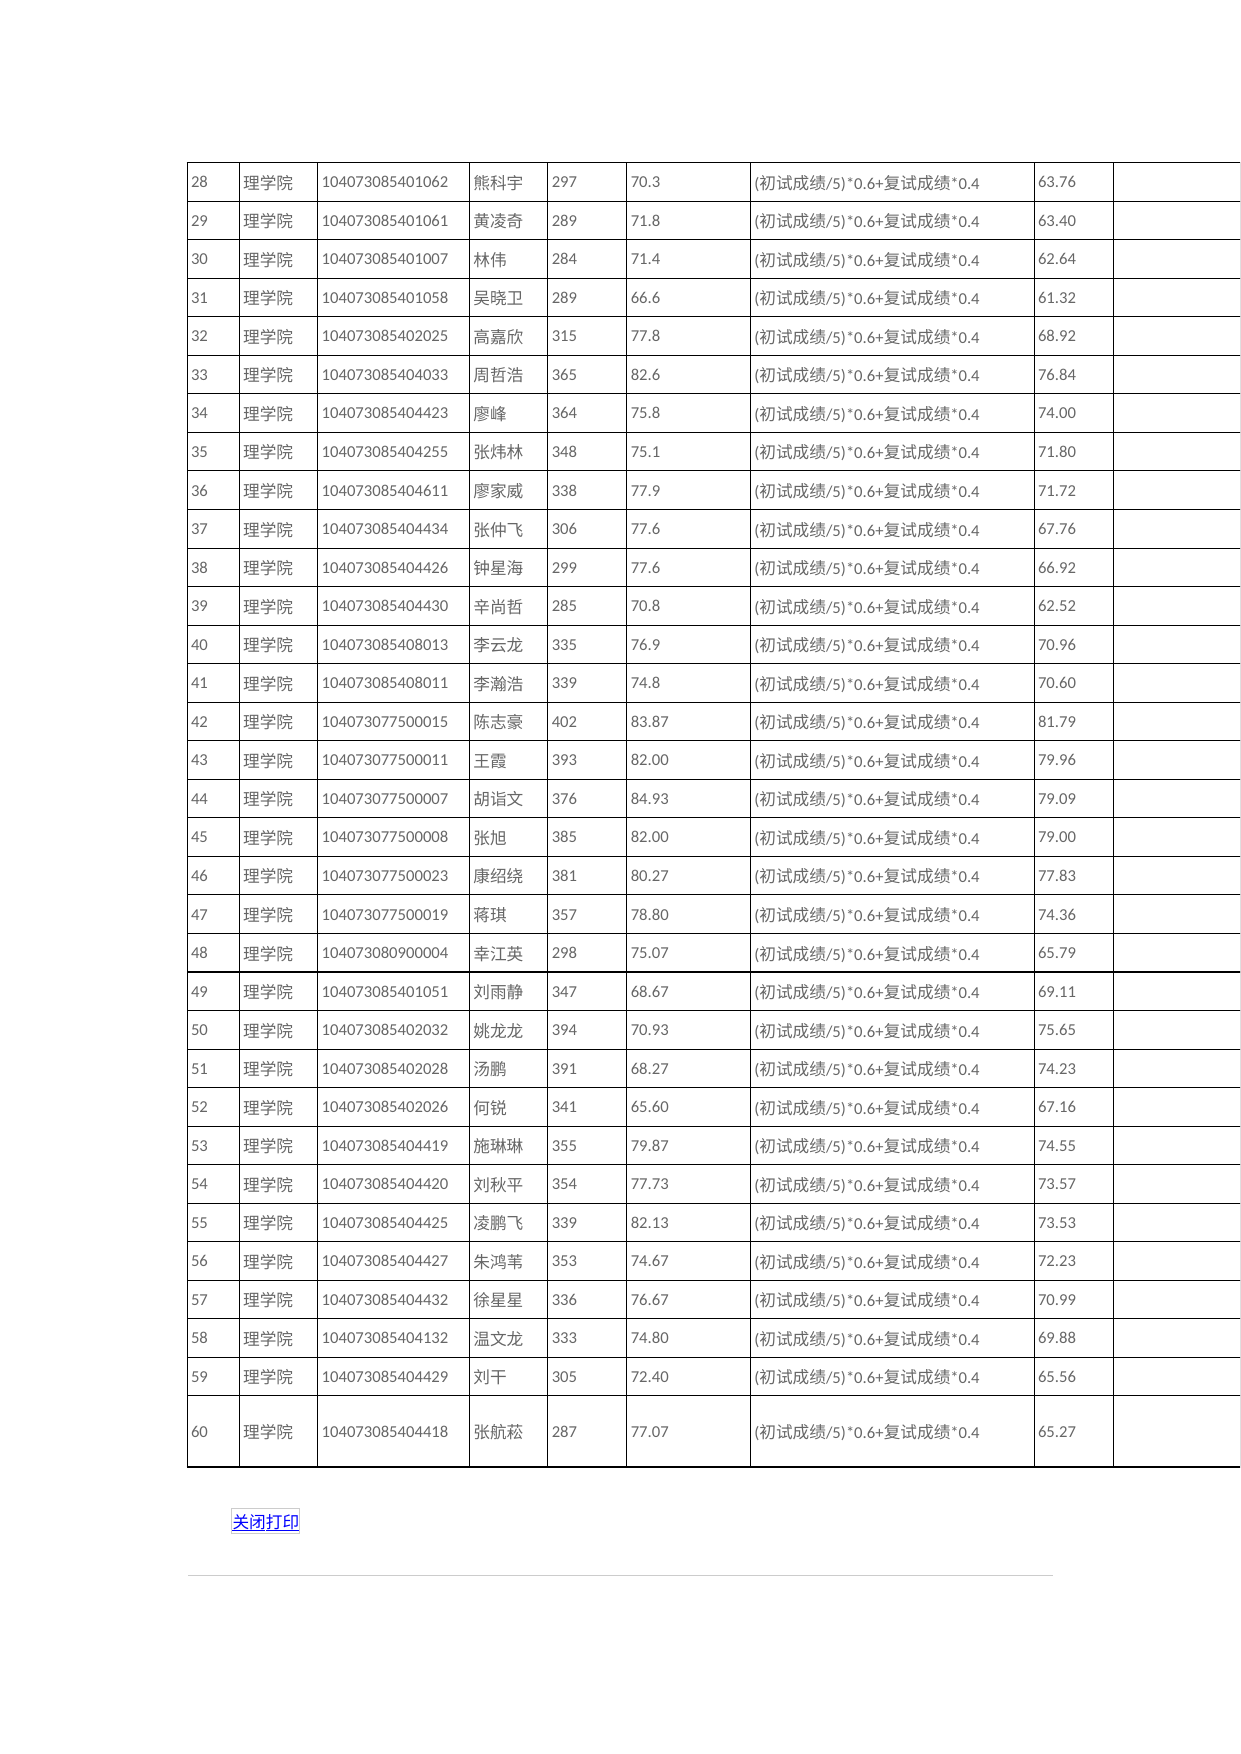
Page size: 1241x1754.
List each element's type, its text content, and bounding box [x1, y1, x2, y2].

table_cell 104073085402032 [318, 1011, 469, 1048]
table_cell 353 [548, 1242, 626, 1280]
table_cell [1114, 741, 1240, 779]
table_cell 77.73 [627, 1165, 750, 1203]
table_cell 341 [548, 1088, 626, 1126]
table_cell 理学院 [240, 356, 317, 393]
table_cell 75.1 [627, 433, 750, 470]
table_cell 65.27 [1035, 1396, 1113, 1466]
table_cell (初试成绩/5)*0.6+复试成绩*0.4 [751, 356, 1034, 393]
table_cell 刘雨静 [470, 973, 547, 1010]
table_cell (初试成绩/5)*0.6+复试成绩*0.4 [751, 240, 1034, 278]
table_cell 71.4 [627, 240, 750, 278]
table_cell 77.83 [1035, 857, 1113, 894]
table_cell 47 [188, 895, 239, 933]
table_cell 376 [548, 780, 626, 817]
table_cell 104073077500007 [318, 780, 469, 817]
table_cell 理学院 [240, 1165, 317, 1203]
table_cell 75.65 [1035, 1011, 1113, 1048]
table_cell [1114, 433, 1240, 470]
table_cell 104073077500019 [318, 895, 469, 933]
table_cell 74.00 [1035, 394, 1113, 432]
table_cell 74.80 [627, 1319, 750, 1357]
table_cell 297 [548, 163, 626, 201]
table_cell 姚龙龙 [470, 1011, 547, 1048]
table_cell 385 [548, 818, 626, 856]
table_cell 理学院 [240, 549, 317, 586]
table_cell 66.92 [1035, 549, 1113, 586]
table_cell 74.36 [1035, 895, 1113, 933]
table_cell 何锐 [470, 1088, 547, 1126]
table_cell 72.23 [1035, 1242, 1113, 1280]
table_cell 理学院 [240, 240, 317, 278]
table_cell [1114, 202, 1240, 239]
table_cell 理学院 [240, 317, 317, 355]
table_cell 394 [548, 1011, 626, 1048]
table_cell (初试成绩/5)*0.6+复试成绩*0.4 [751, 587, 1034, 624]
table_cell 施琳琳 [470, 1127, 547, 1164]
table_cell 75.07 [627, 934, 750, 971]
table_cell (初试成绩/5)*0.6+复试成绩*0.4 [751, 703, 1034, 740]
table_cell 35 [188, 433, 239, 470]
table_cell [1114, 1281, 1240, 1318]
table_cell 39 [188, 587, 239, 624]
table_cell 高嘉欣 [470, 317, 547, 355]
table_cell 104073080900004 [318, 934, 469, 971]
table_cell 77.9 [627, 471, 750, 509]
table_cell 65.60 [627, 1088, 750, 1126]
table_cell (初试成绩/5)*0.6+复试成绩*0.4 [751, 1165, 1034, 1203]
table_cell 55 [188, 1204, 239, 1241]
table_cell 339 [548, 1204, 626, 1241]
table_cell 蒋琪 [470, 895, 547, 933]
table_cell 理学院 [240, 1396, 317, 1466]
table_cell 104073077500015 [318, 703, 469, 740]
table_cell 77.6 [627, 549, 750, 586]
table_cell [1114, 1396, 1240, 1466]
table_cell 74.55 [1035, 1127, 1113, 1164]
table_cell 51 [188, 1050, 239, 1087]
table_cell 76.84 [1035, 356, 1113, 393]
table_cell 33 [188, 356, 239, 393]
table_cell 71.8 [627, 202, 750, 239]
table_cell (初试成绩/5)*0.6+复试成绩*0.4 [751, 1127, 1034, 1164]
table_cell 339 [548, 664, 626, 702]
table_cell 68.27 [627, 1050, 750, 1087]
table_cell 104073085404423 [318, 394, 469, 432]
table_cell [1114, 1050, 1240, 1087]
table_cell 82.6 [627, 356, 750, 393]
table_cell (初试成绩/5)*0.6+复试成绩*0.4 [751, 1011, 1034, 1048]
table_cell 66.6 [627, 279, 750, 316]
table_cell 59 [188, 1358, 239, 1395]
table_cell 76.67 [627, 1281, 750, 1318]
table_cell 347 [548, 973, 626, 1010]
table_cell 理学院 [240, 202, 317, 239]
table_cell [1114, 394, 1240, 432]
table_cell 104073085404611 [318, 471, 469, 509]
table_cell 79.09 [1035, 780, 1113, 817]
table_cell 104073085404255 [318, 433, 469, 470]
table_cell 汤鹏 [470, 1050, 547, 1087]
table_cell 49 [188, 973, 239, 1010]
table_cell 104073085404420 [318, 1165, 469, 1203]
table_cell 65.56 [1035, 1358, 1113, 1395]
table_cell 63.40 [1035, 202, 1113, 239]
table_cell 67.16 [1035, 1088, 1113, 1126]
table_cell 71.72 [1035, 471, 1113, 509]
table_cell (初试成绩/5)*0.6+复试成绩*0.4 [751, 1358, 1034, 1395]
table_cell 黄凌奇 [470, 202, 547, 239]
table_cell 34 [188, 394, 239, 432]
table_cell 393 [548, 741, 626, 779]
table_cell 38 [188, 549, 239, 586]
table_cell 70.96 [1035, 626, 1113, 663]
table_cell 张航菘 [470, 1396, 547, 1466]
table_cell 刘干 [470, 1358, 547, 1395]
table_cell (初试成绩/5)*0.6+复试成绩*0.4 [751, 973, 1034, 1010]
table_cell (初试成绩/5)*0.6+复试成绩*0.4 [751, 1050, 1034, 1087]
table_cell 李瀚浩 [470, 664, 547, 702]
table_cell 333 [548, 1319, 626, 1357]
table_cell 305 [548, 1358, 626, 1395]
table_cell 72.40 [627, 1358, 750, 1395]
table_cell 83.87 [627, 703, 750, 740]
table_cell 52 [188, 1088, 239, 1126]
table_cell 42 [188, 703, 239, 740]
table_cell 张仲飞 [470, 510, 547, 547]
table_cell 40 [188, 626, 239, 663]
table_cell 69.11 [1035, 973, 1113, 1010]
table_cell 凌鹏飞 [470, 1204, 547, 1241]
table_cell 104073085402028 [318, 1050, 469, 1087]
table_cell 75.8 [627, 394, 750, 432]
table_cell 104073085401058 [318, 279, 469, 316]
table_cell 104073085404426 [318, 549, 469, 586]
table_cell 79.96 [1035, 741, 1113, 779]
table_cell 幸江英 [470, 934, 547, 971]
table_cell (初试成绩/5)*0.6+复试成绩*0.4 [751, 202, 1034, 239]
table_cell 68.92 [1035, 317, 1113, 355]
table_cell (初试成绩/5)*0.6+复试成绩*0.4 [751, 664, 1034, 702]
table_cell 28 [188, 163, 239, 201]
table_cell 348 [548, 433, 626, 470]
table_cell (初试成绩/5)*0.6+复试成绩*0.4 [751, 1088, 1034, 1126]
table_cell (初试成绩/5)*0.6+复试成绩*0.4 [751, 818, 1034, 856]
text 关闭打印 [187, 1505, 1053, 1576]
table_cell 54 [188, 1165, 239, 1203]
table_cell 104073085402026 [318, 1088, 469, 1126]
table_cell 理学院 [240, 973, 317, 1010]
table_cell 285 [548, 587, 626, 624]
table_cell 理学院 [240, 1050, 317, 1087]
table_cell 77.6 [627, 510, 750, 547]
table_cell 刘秋平 [470, 1165, 547, 1203]
table_cell 29 [188, 202, 239, 239]
table_cell [1114, 317, 1240, 355]
table_cell 336 [548, 1281, 626, 1318]
table_cell 104073085408011 [318, 664, 469, 702]
table_cell (初试成绩/5)*0.6+复试成绩*0.4 [751, 433, 1034, 470]
table_cell 71.80 [1035, 433, 1113, 470]
table_cell 53 [188, 1127, 239, 1164]
table_cell (初试成绩/5)*0.6+复试成绩*0.4 [751, 780, 1034, 817]
table_cell 理学院 [240, 1204, 317, 1241]
table_cell [1114, 973, 1240, 1010]
table_cell 79.00 [1035, 818, 1113, 856]
table_cell 74.8 [627, 664, 750, 702]
table_cell [1114, 240, 1240, 278]
table_cell 理学院 [240, 626, 317, 663]
table_cell 338 [548, 471, 626, 509]
table_cell [1114, 1242, 1240, 1280]
table_cell 理学院 [240, 857, 317, 894]
table_cell 理学院 [240, 1088, 317, 1126]
table_cell [1114, 895, 1240, 933]
table_cell 辛尚哲 [470, 587, 547, 624]
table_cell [751, 163, 1034, 201]
table_cell 77.07 [627, 1396, 750, 1466]
table_cell 357 [548, 895, 626, 933]
table_cell 67.76 [1035, 510, 1113, 547]
table_cell 徐星星 [470, 1281, 547, 1318]
table_cell 理学院 [240, 703, 317, 740]
table_cell 315 [548, 317, 626, 355]
table_cell [1114, 163, 1240, 201]
table_cell 70.60 [1035, 664, 1113, 702]
table_cell (初试成绩/5)*0.6+复试成绩*0.4 [751, 317, 1034, 355]
table_cell [1114, 1358, 1240, 1395]
table_cell (初试成绩/5)*0.6+复试成绩*0.4 [751, 934, 1034, 971]
table_cell [1114, 1088, 1240, 1126]
table_cell 104073077500011 [318, 741, 469, 779]
table_cell 84.93 [627, 780, 750, 817]
table_cell [1114, 780, 1240, 817]
table_cell 理学院 [240, 163, 317, 201]
table_cell 289 [548, 279, 626, 316]
table_cell (初试成绩/5)*0.6+复试成绩*0.4 [751, 895, 1034, 933]
table_cell (初试成绩/5)*0.6+复试成绩*0.4 [751, 394, 1034, 432]
table_cell 理学院 [240, 895, 317, 933]
table_cell 70.93 [627, 1011, 750, 1048]
table_cell 温文龙 [470, 1319, 547, 1357]
table_cell [1114, 1319, 1240, 1357]
table_cell 廖峰 [470, 394, 547, 432]
table_cell [1114, 1127, 1240, 1164]
table_cell 理学院 [240, 664, 317, 702]
table_cell 46 [188, 857, 239, 894]
table_cell 355 [548, 1127, 626, 1164]
table_cell 73.57 [1035, 1165, 1113, 1203]
table_cell 289 [548, 202, 626, 239]
table_cell 56 [188, 1242, 239, 1280]
table_cell [1114, 1011, 1240, 1048]
table_cell 林伟 [470, 240, 547, 278]
table_cell [1114, 818, 1240, 856]
table_cell 理学院 [240, 433, 317, 470]
table_cell (初试成绩/5)*0.6+复试成绩*0.4 [751, 1396, 1034, 1466]
table_cell 理学院 [240, 1281, 317, 1318]
table_cell 78.80 [627, 895, 750, 933]
table_cell 82.00 [627, 818, 750, 856]
table_cell (初试成绩/5)*0.6+复试成绩*0.4 [751, 857, 1034, 894]
table_cell 104073085404427 [318, 1242, 469, 1280]
table_cell [1114, 356, 1240, 393]
table_cell 理学院 [240, 741, 317, 779]
table_cell 吴晓卫 [470, 279, 547, 316]
table_cell 45 [188, 818, 239, 856]
table_cell [1114, 1204, 1240, 1241]
table_cell 62.52 [1035, 587, 1113, 624]
table_cell 104073085401051 [318, 973, 469, 1010]
table_cell 朱鸿苇 [470, 1242, 547, 1280]
table_cell 57 [188, 1281, 239, 1318]
table_cell 335 [548, 626, 626, 663]
table_cell [1114, 471, 1240, 509]
table_cell 104073085404425 [318, 1204, 469, 1241]
table_cell 张旭 [470, 818, 547, 856]
table_cell 65.79 [1035, 934, 1113, 971]
table_cell 61.32 [1035, 279, 1113, 316]
table_cell 391 [548, 1050, 626, 1087]
table_cell 60 [188, 1396, 239, 1466]
table_cell 381 [548, 857, 626, 894]
table_cell 81.79 [1035, 703, 1113, 740]
table_cell [1114, 279, 1240, 316]
table_cell 理学院 [240, 1127, 317, 1164]
table_cell 104073085404434 [318, 510, 469, 547]
table_cell 熊科宇 [470, 163, 547, 201]
table_cell 理学院 [240, 934, 317, 971]
table_cell 104073085404430 [318, 587, 469, 624]
table_cell [1114, 934, 1240, 971]
table_cell 37 [188, 510, 239, 547]
table_cell 402 [548, 703, 626, 740]
table_cell 104073085404432 [318, 1281, 469, 1318]
table_cell 365 [548, 356, 626, 393]
table_cell 周哲浩 [470, 356, 547, 393]
table_cell 王霞 [470, 741, 547, 779]
table_cell 354 [548, 1165, 626, 1203]
table_cell 284 [548, 240, 626, 278]
table_cell 陈志豪 [470, 703, 547, 740]
table_cell 理学院 [240, 1242, 317, 1280]
table_cell [1114, 1165, 1240, 1203]
table_cell 理学院 [240, 510, 317, 547]
table_cell 74.67 [627, 1242, 750, 1280]
table_cell [1114, 703, 1240, 740]
table_cell (初试成绩/5)*0.6+复试成绩*0.4 [751, 741, 1034, 779]
table_cell 73.53 [1035, 1204, 1113, 1241]
table_cell 32 [188, 317, 239, 355]
table_cell 82.13 [627, 1204, 750, 1241]
table_cell 理学院 [240, 587, 317, 624]
table_cell 68.67 [627, 973, 750, 1010]
table_cell 364 [548, 394, 626, 432]
table_cell 62.64 [1035, 240, 1113, 278]
table_cell 104073085401007 [318, 240, 469, 278]
table_cell 104073085404033 [318, 356, 469, 393]
table_cell 48 [188, 934, 239, 971]
table_cell (初试成绩/5)*0.6+复试成绩*0.4 [751, 1281, 1034, 1318]
table_cell (初试成绩/5)*0.6+复试成绩*0.4 [751, 1242, 1034, 1280]
table_cell [1114, 664, 1240, 702]
table_cell 31 [188, 279, 239, 316]
table_cell [1114, 549, 1240, 586]
table_cell 306 [548, 510, 626, 547]
table_cell 104073085404132 [318, 1319, 469, 1357]
table_cell 36 [188, 471, 239, 509]
table_cell [1114, 510, 1240, 547]
table_cell 理学院 [240, 1358, 317, 1395]
table_cell [1114, 857, 1240, 894]
table_cell 82.00 [627, 741, 750, 779]
table_cell 44 [188, 780, 239, 817]
table_cell 钟星海 [470, 549, 547, 586]
table_cell 理学院 [240, 1319, 317, 1357]
table_cell 298 [548, 934, 626, 971]
table_cell 74.23 [1035, 1050, 1113, 1087]
table_cell 43 [188, 741, 239, 779]
table_cell 104073085404429 [318, 1358, 469, 1395]
table_cell 104073085401061 [318, 202, 469, 239]
table_cell 张炜林 [470, 433, 547, 470]
table_cell (初试成绩/5)*0.6+复试成绩*0.4 [751, 1319, 1034, 1357]
table_cell 104073077500023 [318, 857, 469, 894]
table_cell 70.99 [1035, 1281, 1113, 1318]
table_cell (初试成绩/5)*0.6+复试成绩*0.4 [751, 1204, 1034, 1241]
table_cell 287 [548, 1396, 626, 1466]
table_cell 李云龙 [470, 626, 547, 663]
table_cell 理学院 [240, 279, 317, 316]
table_cell 理学院 [240, 1011, 317, 1048]
table_cell 理学院 [240, 780, 317, 817]
table_cell 299 [548, 549, 626, 586]
table_cell [1114, 626, 1240, 663]
table_cell 104073077500008 [318, 818, 469, 856]
table_cell 50 [188, 1011, 239, 1048]
table_cell 康绍绕 [470, 857, 547, 894]
table_cell 76.9 [627, 626, 750, 663]
table_cell 77.8 [627, 317, 750, 355]
table_cell 70.8 [627, 587, 750, 624]
table_cell 30 [188, 240, 239, 278]
table_cell 79.87 [627, 1127, 750, 1164]
table_cell (初试成绩/5)*0.6+复试成绩*0.4 [751, 510, 1034, 547]
table_cell 104073085404419 [318, 1127, 469, 1164]
table_cell 104073085408013 [318, 626, 469, 663]
table_cell 69.88 [1035, 1319, 1113, 1357]
table_cell 104073085402025 [318, 317, 469, 355]
table_cell (初试成绩/5)*0.6+复试成绩*0.4 [751, 626, 1034, 663]
table_cell 104073085401062 [318, 163, 469, 201]
table_cell 58 [188, 1319, 239, 1357]
table_cell (初试成绩/5)*0.6+复试成绩*0.4 [751, 549, 1034, 586]
table_cell 63.76 [1035, 163, 1113, 201]
table_cell (初试成绩/5)*0.6+复试成绩*0.4 [751, 279, 1034, 316]
table_cell 理学院 [240, 394, 317, 432]
table_cell 80.27 [627, 857, 750, 894]
table_cell 廖家威 [470, 471, 547, 509]
table_cell 104073085404418 [318, 1396, 469, 1466]
table_cell 41 [188, 664, 239, 702]
table_cell 胡诣文 [470, 780, 547, 817]
table_cell 理学院 [240, 471, 317, 509]
table_cell 理学院 [240, 818, 317, 856]
table_cell [1114, 587, 1240, 624]
table_cell 70.3 [627, 163, 750, 201]
table_cell (初试成绩/5)*0.6+复试成绩*0.4 [751, 471, 1034, 509]
